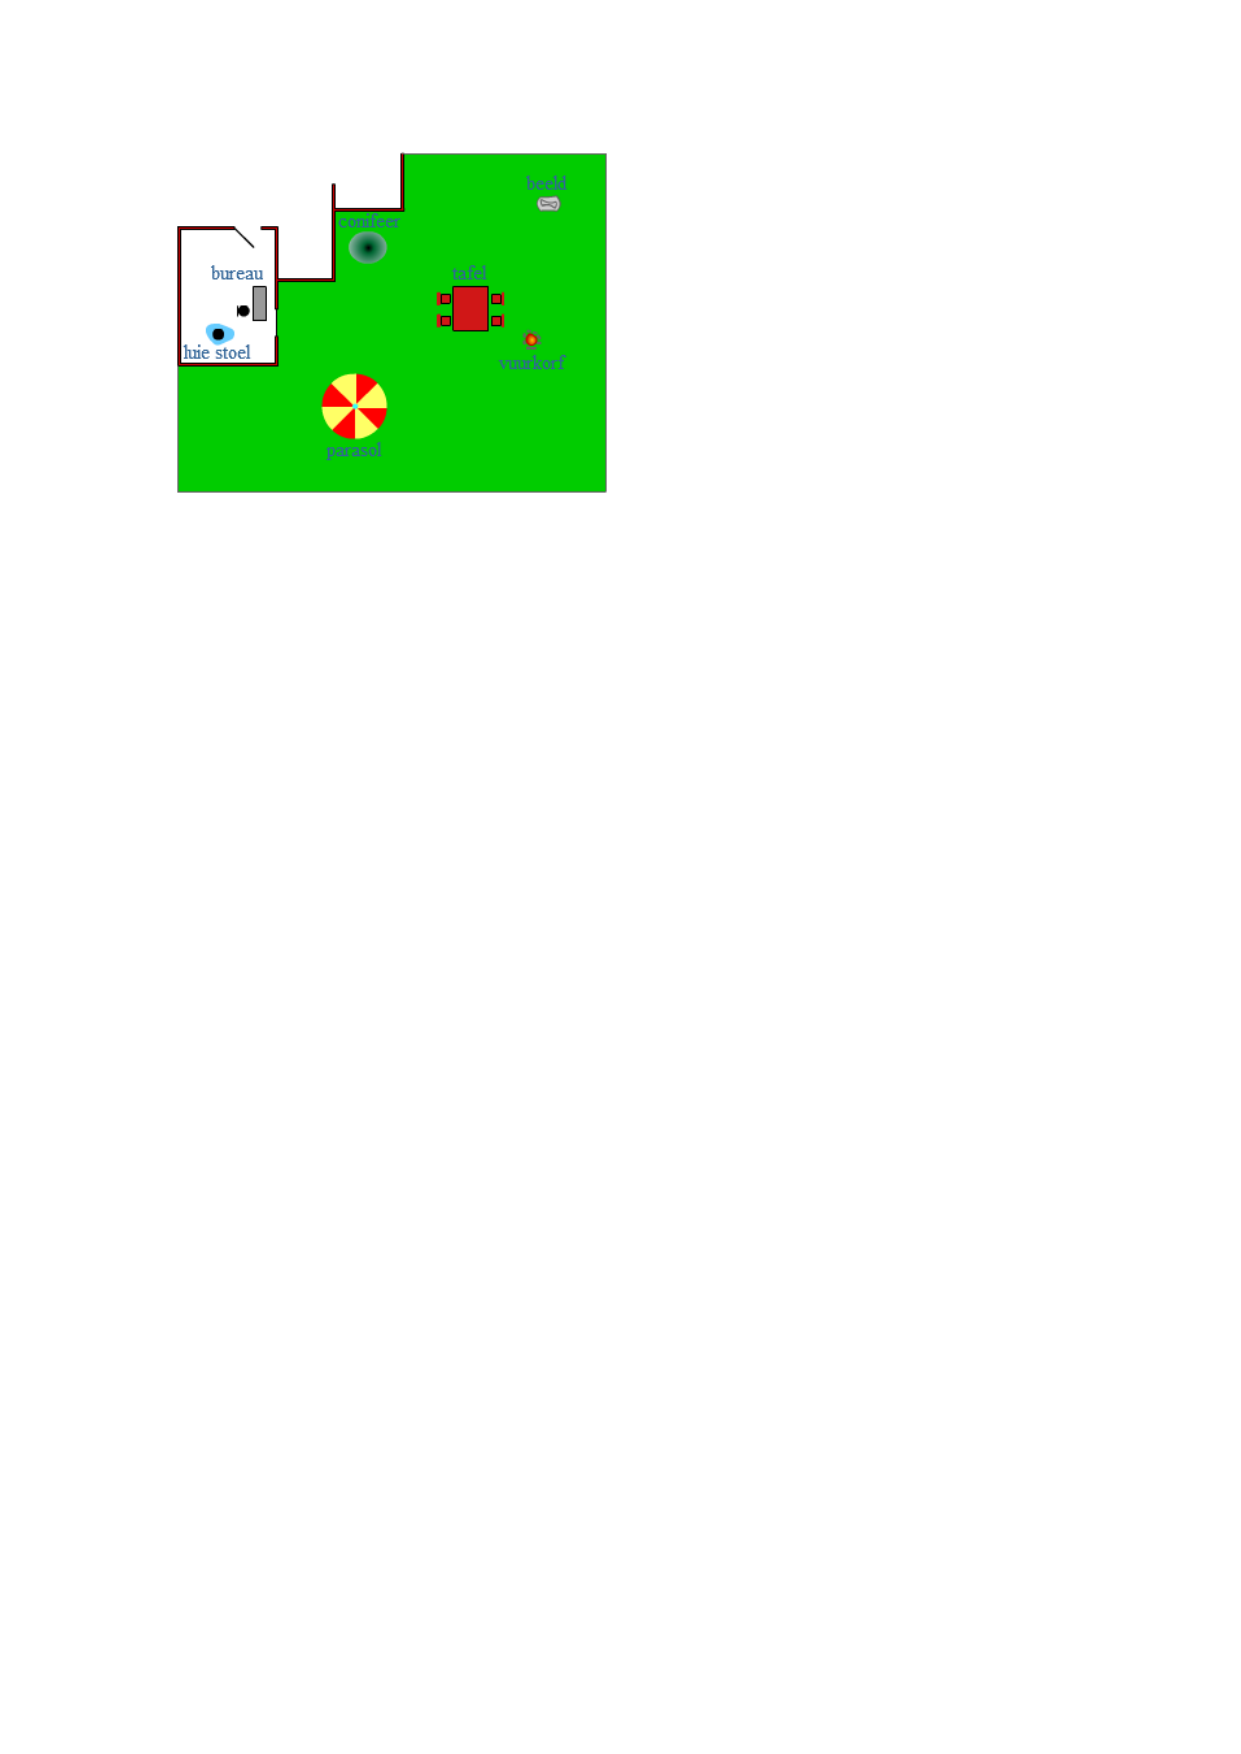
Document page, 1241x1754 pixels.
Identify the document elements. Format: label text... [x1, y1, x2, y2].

picture [171, 147, 612, 498]
